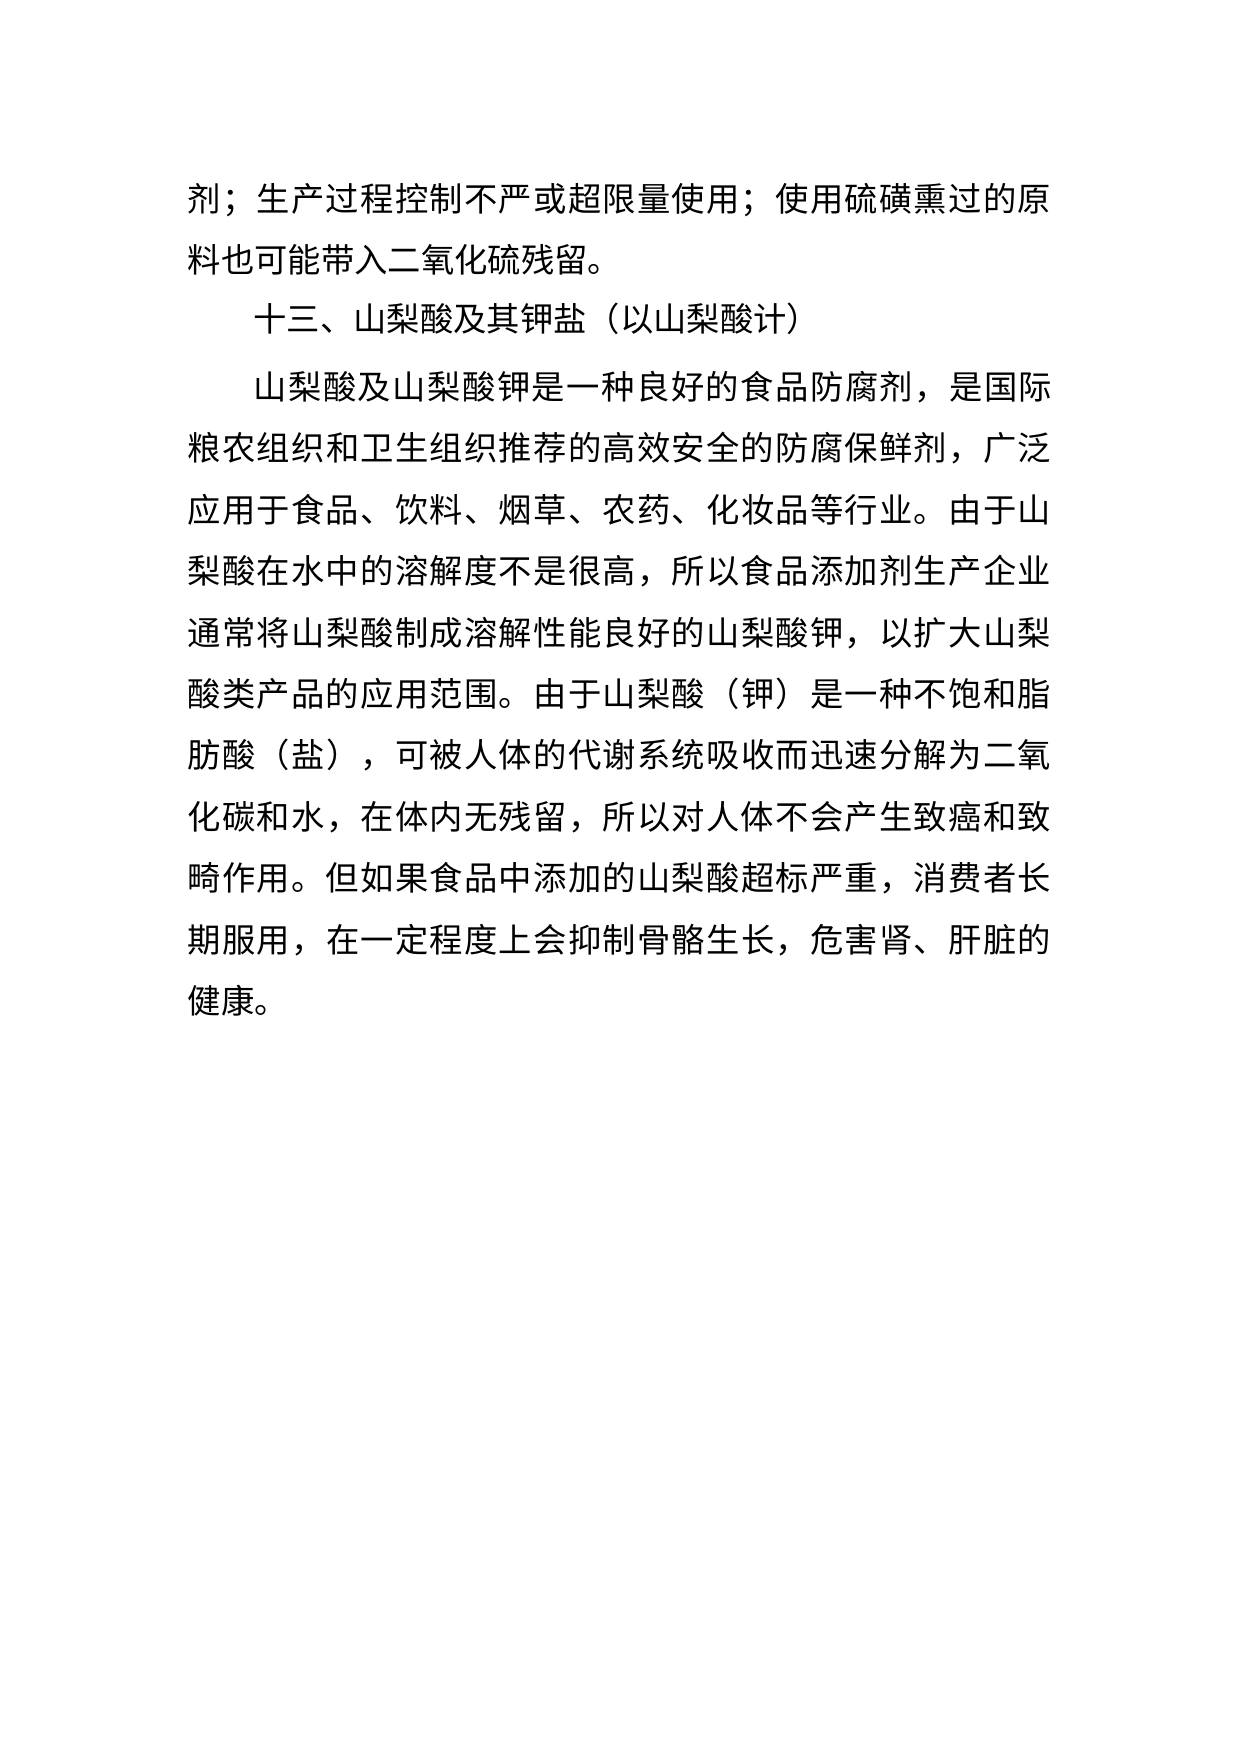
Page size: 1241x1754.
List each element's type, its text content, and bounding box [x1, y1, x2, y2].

text 十三、山梨酸及其钾盐（以山梨酸计） [187, 285, 1053, 350]
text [187, 162, 1053, 285]
text 山梨酸及山梨酸钾是一种良好的食品防腐剂，是国际粮农组织和卫生组织推荐的高效安全的防腐保鲜剂，广泛应用于食品、饮料、烟草、农药、化妆品等行业。由于山梨酸在水中的溶解度不是很高，所以食品添加剂生产企业通常将山梨酸制成溶解性能良好的山梨酸钾，以扩大山梨酸类产品的应用范围。由于山梨酸（钾）是一种不饱和脂肪酸（盐），可被人体的代谢系统吸收而迅速分解为二氧化碳和水，在体内无残留，所以对人体不会产生致癌和致畸作用。但如果食品中添加的山梨酸超标严重，消费者长期服用，在一定程度上会抑制骨骼生长，危害肾、肝脏的健康。 [187, 350, 1053, 1026]
